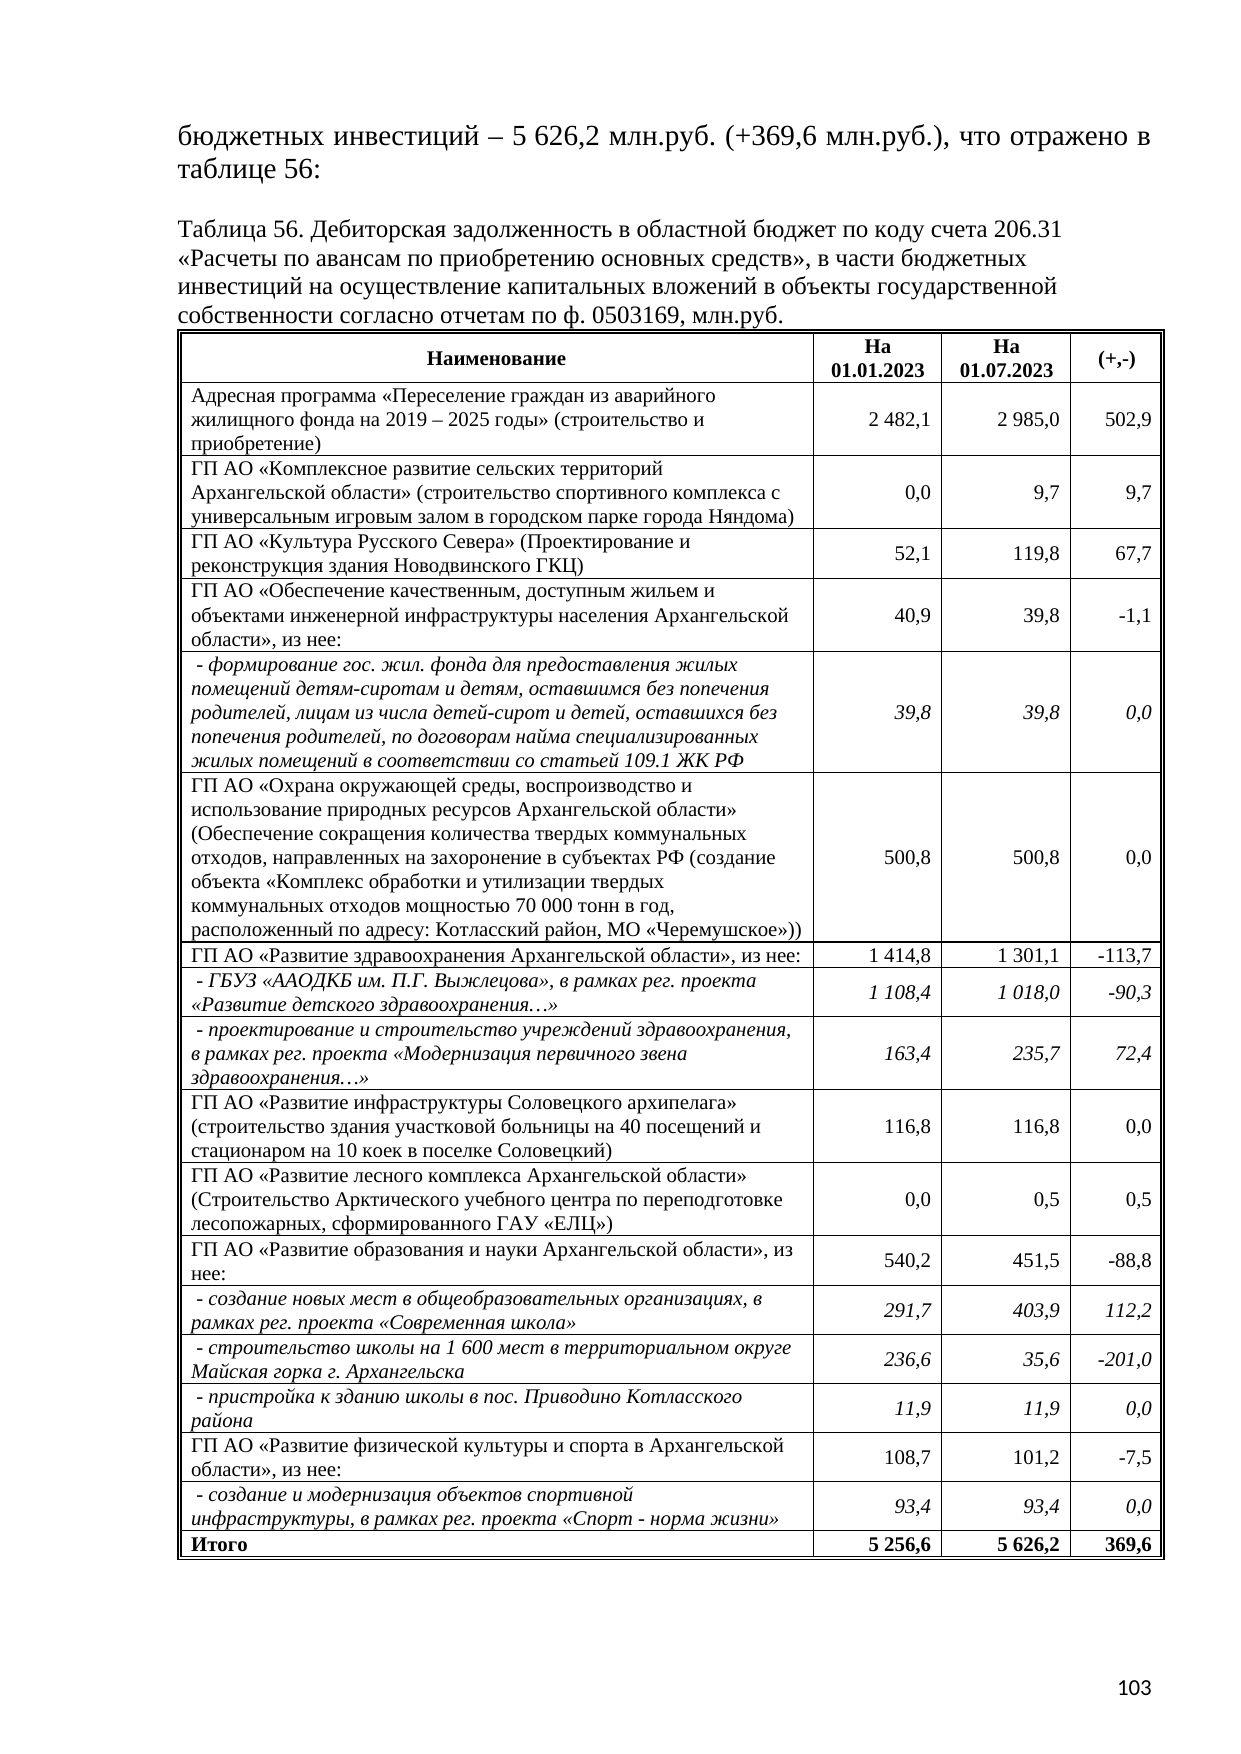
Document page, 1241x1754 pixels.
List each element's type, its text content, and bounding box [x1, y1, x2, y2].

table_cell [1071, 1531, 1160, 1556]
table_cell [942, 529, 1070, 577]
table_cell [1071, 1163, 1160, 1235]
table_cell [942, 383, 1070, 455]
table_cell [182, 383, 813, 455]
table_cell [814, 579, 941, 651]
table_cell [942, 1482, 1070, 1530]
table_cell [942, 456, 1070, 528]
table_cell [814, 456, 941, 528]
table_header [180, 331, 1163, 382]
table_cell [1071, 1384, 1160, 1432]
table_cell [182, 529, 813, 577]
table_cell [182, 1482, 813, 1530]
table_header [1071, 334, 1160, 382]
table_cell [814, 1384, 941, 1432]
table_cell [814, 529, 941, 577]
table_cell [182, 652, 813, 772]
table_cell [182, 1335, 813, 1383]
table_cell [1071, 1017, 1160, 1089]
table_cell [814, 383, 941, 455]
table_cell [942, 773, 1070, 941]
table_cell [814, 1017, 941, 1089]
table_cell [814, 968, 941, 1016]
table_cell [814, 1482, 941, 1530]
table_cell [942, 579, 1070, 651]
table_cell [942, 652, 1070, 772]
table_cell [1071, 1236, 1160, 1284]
text Таблица 56. Дебиторская задолженность в областной бюджет по коду счета 206.31 «Расчеты по авансам по приобретению основных средств», в части бюджетных инвестиций на осуществление капитальных вложений в объекты государственной собственности согласно отчетам по ф. 0503169, млн.руб. [177, 214, 1152, 329]
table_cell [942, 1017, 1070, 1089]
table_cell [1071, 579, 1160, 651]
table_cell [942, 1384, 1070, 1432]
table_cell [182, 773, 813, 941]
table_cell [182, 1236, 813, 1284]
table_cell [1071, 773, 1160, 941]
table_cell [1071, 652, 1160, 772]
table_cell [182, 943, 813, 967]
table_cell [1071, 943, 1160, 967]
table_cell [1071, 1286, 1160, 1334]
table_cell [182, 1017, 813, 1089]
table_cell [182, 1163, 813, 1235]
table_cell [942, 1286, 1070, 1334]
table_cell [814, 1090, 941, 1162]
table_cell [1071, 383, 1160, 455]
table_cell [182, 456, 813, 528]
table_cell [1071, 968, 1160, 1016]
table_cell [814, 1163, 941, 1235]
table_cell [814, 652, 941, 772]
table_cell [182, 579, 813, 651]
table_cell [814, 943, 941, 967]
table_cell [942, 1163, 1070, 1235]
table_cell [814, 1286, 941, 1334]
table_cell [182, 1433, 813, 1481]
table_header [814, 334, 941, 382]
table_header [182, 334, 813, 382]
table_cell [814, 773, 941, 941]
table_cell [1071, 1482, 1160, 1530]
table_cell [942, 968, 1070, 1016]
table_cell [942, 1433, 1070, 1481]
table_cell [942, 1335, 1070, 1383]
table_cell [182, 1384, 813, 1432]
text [177, 118, 1152, 185]
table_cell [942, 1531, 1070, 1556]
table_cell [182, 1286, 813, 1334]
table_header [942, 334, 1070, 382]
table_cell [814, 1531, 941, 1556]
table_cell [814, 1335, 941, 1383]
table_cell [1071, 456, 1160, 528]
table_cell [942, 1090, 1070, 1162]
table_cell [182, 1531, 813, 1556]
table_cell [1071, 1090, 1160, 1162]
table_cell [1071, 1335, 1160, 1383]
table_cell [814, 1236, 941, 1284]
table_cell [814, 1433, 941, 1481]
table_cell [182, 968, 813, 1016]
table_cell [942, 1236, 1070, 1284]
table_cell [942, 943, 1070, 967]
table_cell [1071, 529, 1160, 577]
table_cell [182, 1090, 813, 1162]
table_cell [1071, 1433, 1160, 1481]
